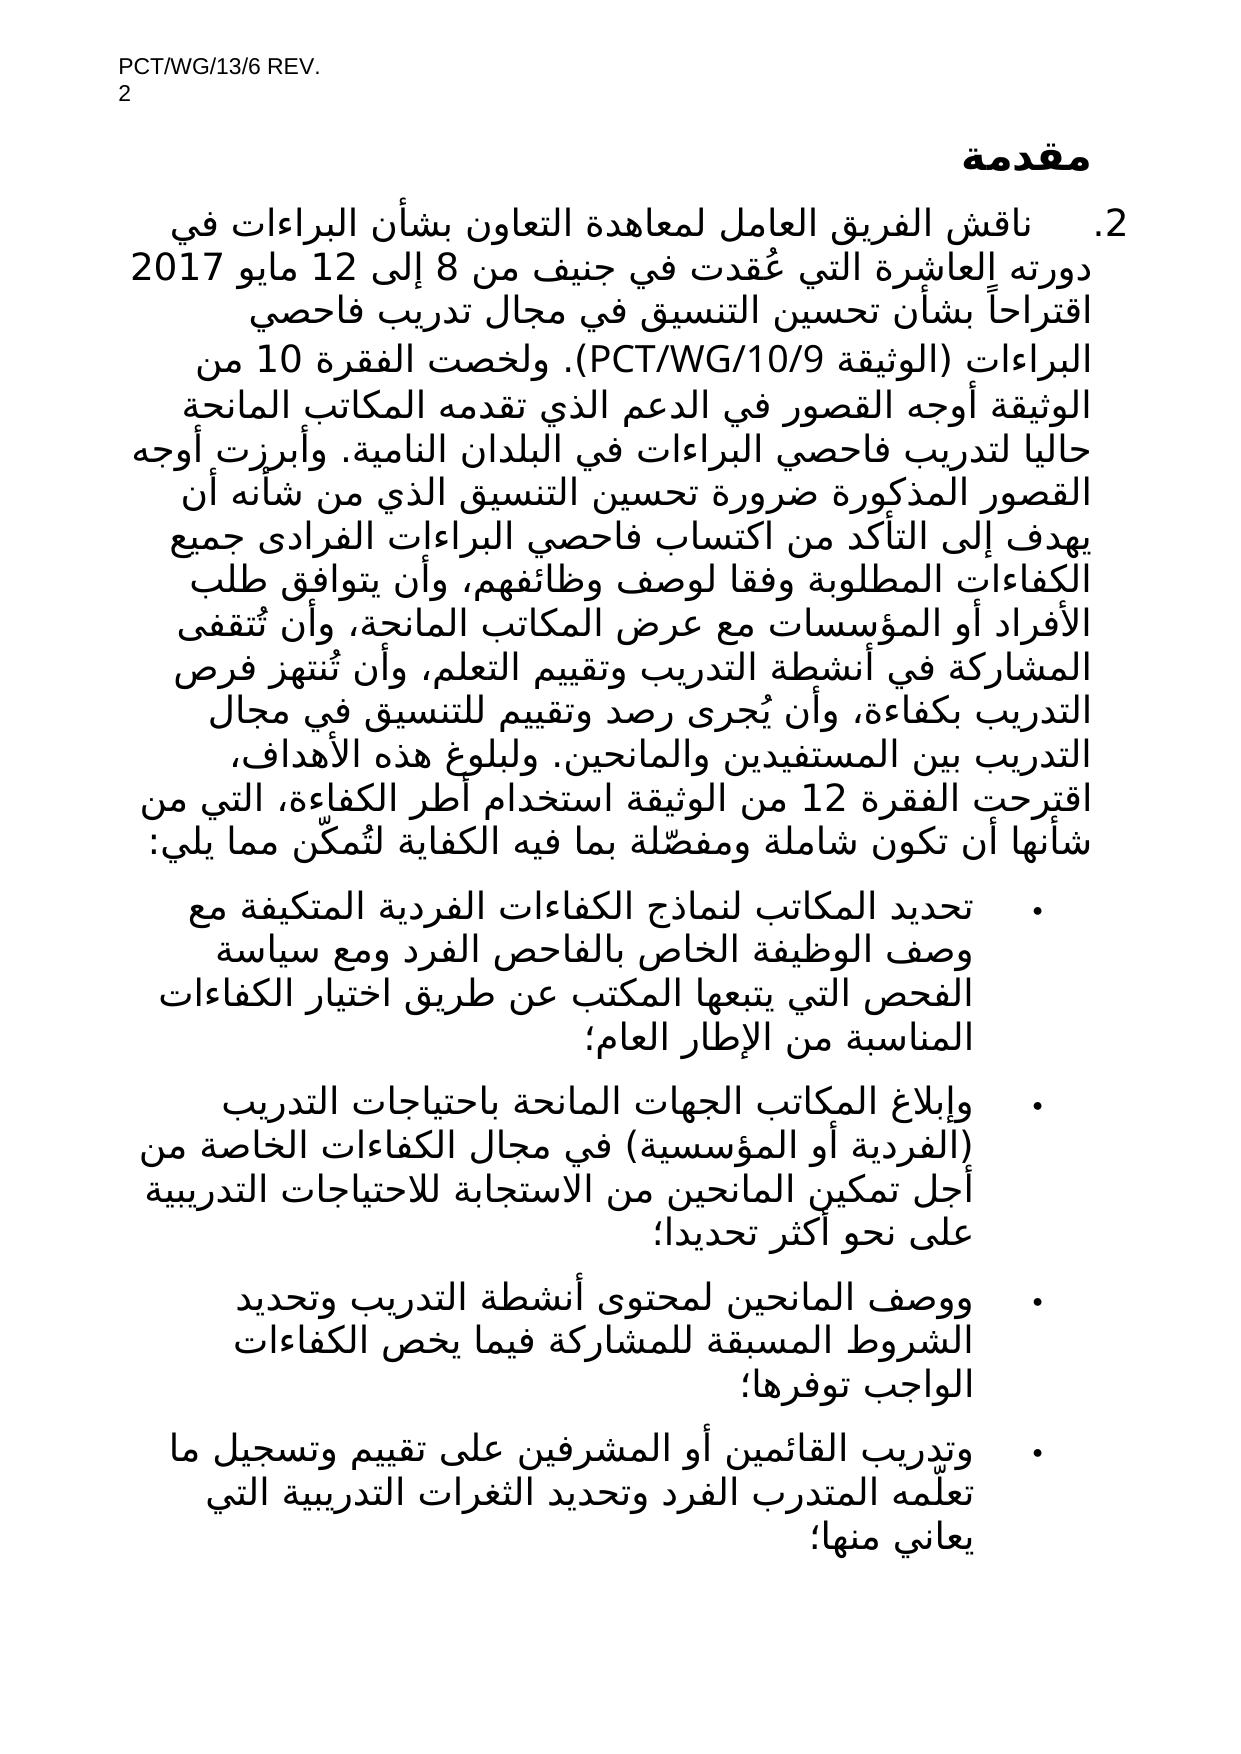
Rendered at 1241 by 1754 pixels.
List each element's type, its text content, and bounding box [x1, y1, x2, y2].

text ناقش الفريق العامل لمعاهدة التعاون بشأن البراءات في دورته العاشرة التي عُقدت في جنيف من 8 إلى 12 مايو 2017 اقتراحاً بشأن تحسين التنسيق في مجال تدريب فاحصي البراءات (الوثيقة PCT/WG/10/9). ولخصت الفقرة 10 من الوثيقة أوجه القصور في الدعم الذي تقدمه المكاتب المانحة حاليا لتدريب فاحصي البراءات في البلدان النامية. وأبرزت أوجه القصور المذكورة ضرورة تحسين التنسيق الذي من شأنه أن يهدف إلى التأكد من اكتساب فاحصي البراءات الفرادى جميع الكفاءات المطلوبة وفقا لوصف وظائفهم، وأن يتوافق طلب الأفراد أو المؤسسات مع عرض المكاتب المانحة، وأن تُتقفى المشاركة في أنشطة التدريب وتقييم التعلم، وأن تُنتهز فرص التدريب بكفاءة، وأن يُجرى رصد وتقييم للتنسيق في مجال التدريب بين المستفيدين والمانحين. ولبلوغ هذه الأهداف، اقترحت الفقرة 12 من الوثيقة استخدام أطر الكفاءة، التي من شأنها أن تكون شاملة ومفصّلة بما فيه الكفاية لتُمكّن مما يلي: [118, 202, 1092, 864]
list وإبلاغ المكاتب الجهات المانحة باحتياجات التدريب (الفردية أو المؤسسية) في مجال الكفاءات الخاصة من أجل تمكين المانحين من الاستجابة للاحتياجات التدريبية على نحو أكثر تحديدا؛ [118, 1080, 1033, 1254]
list وتدريب القائمين أو المشرفين على تقييم وتسجيل ما تعلّمه المتدرب الفرد وتحديد الثغرات التدريبية التي يعاني منها؛ [118, 1427, 1033, 1558]
list تحديد المكاتب لنماذج الكفاءات الفردية المتكيفة مع وصف الوظيفة الخاص بالفاحص الفرد ومع سياسة الفحص التي يتبعها المكتب عن طريق اختيار الكفاءات المناسبة من الإطار العام؛ [118, 884, 1033, 1059]
subtitle مقدمة [118, 132, 1092, 181]
list ووصف المانحين لمحتوى أنشطة التدريب وتحديد الشروط المسبقة للمشاركة فيما يخص الكفاءات الواجب توفرها؛ [118, 1275, 1033, 1406]
